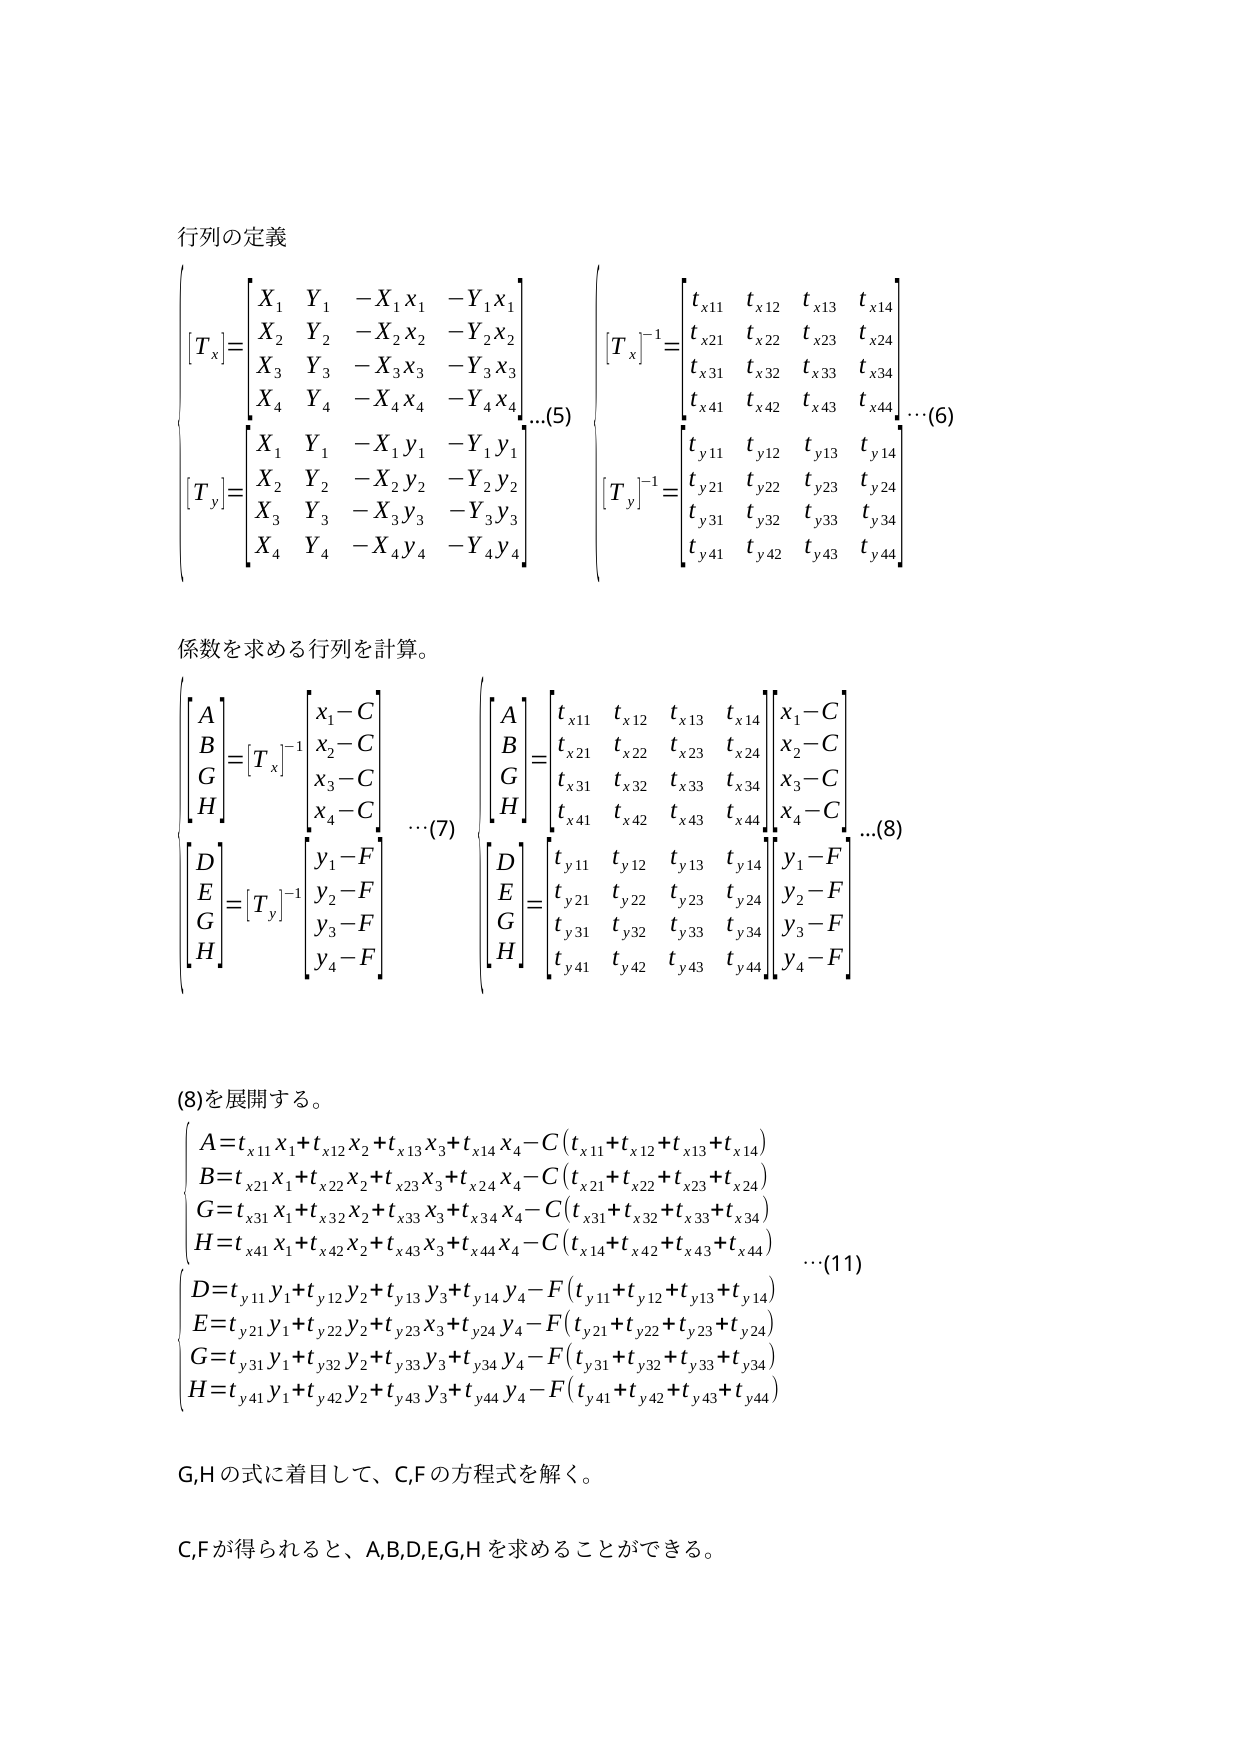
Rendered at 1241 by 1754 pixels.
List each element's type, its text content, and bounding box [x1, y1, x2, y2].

text 行列の定義 [177, 217, 1063, 254]
text …(7) …(8) [177, 667, 1063, 1004]
text G,Hの式に着目して、C,Fの方程式を解く。 [177, 1454, 1063, 1492]
text …(11) [177, 1117, 1063, 1417]
text …(5) …(6) [177, 254, 1063, 592]
text (8)を展開する。 [177, 1079, 1063, 1117]
text 係数を求める行列を計算。 [177, 629, 1063, 667]
text C,Fが得られると、A,B,D,E,G,Hを求めることができる。 [177, 1529, 1063, 1567]
